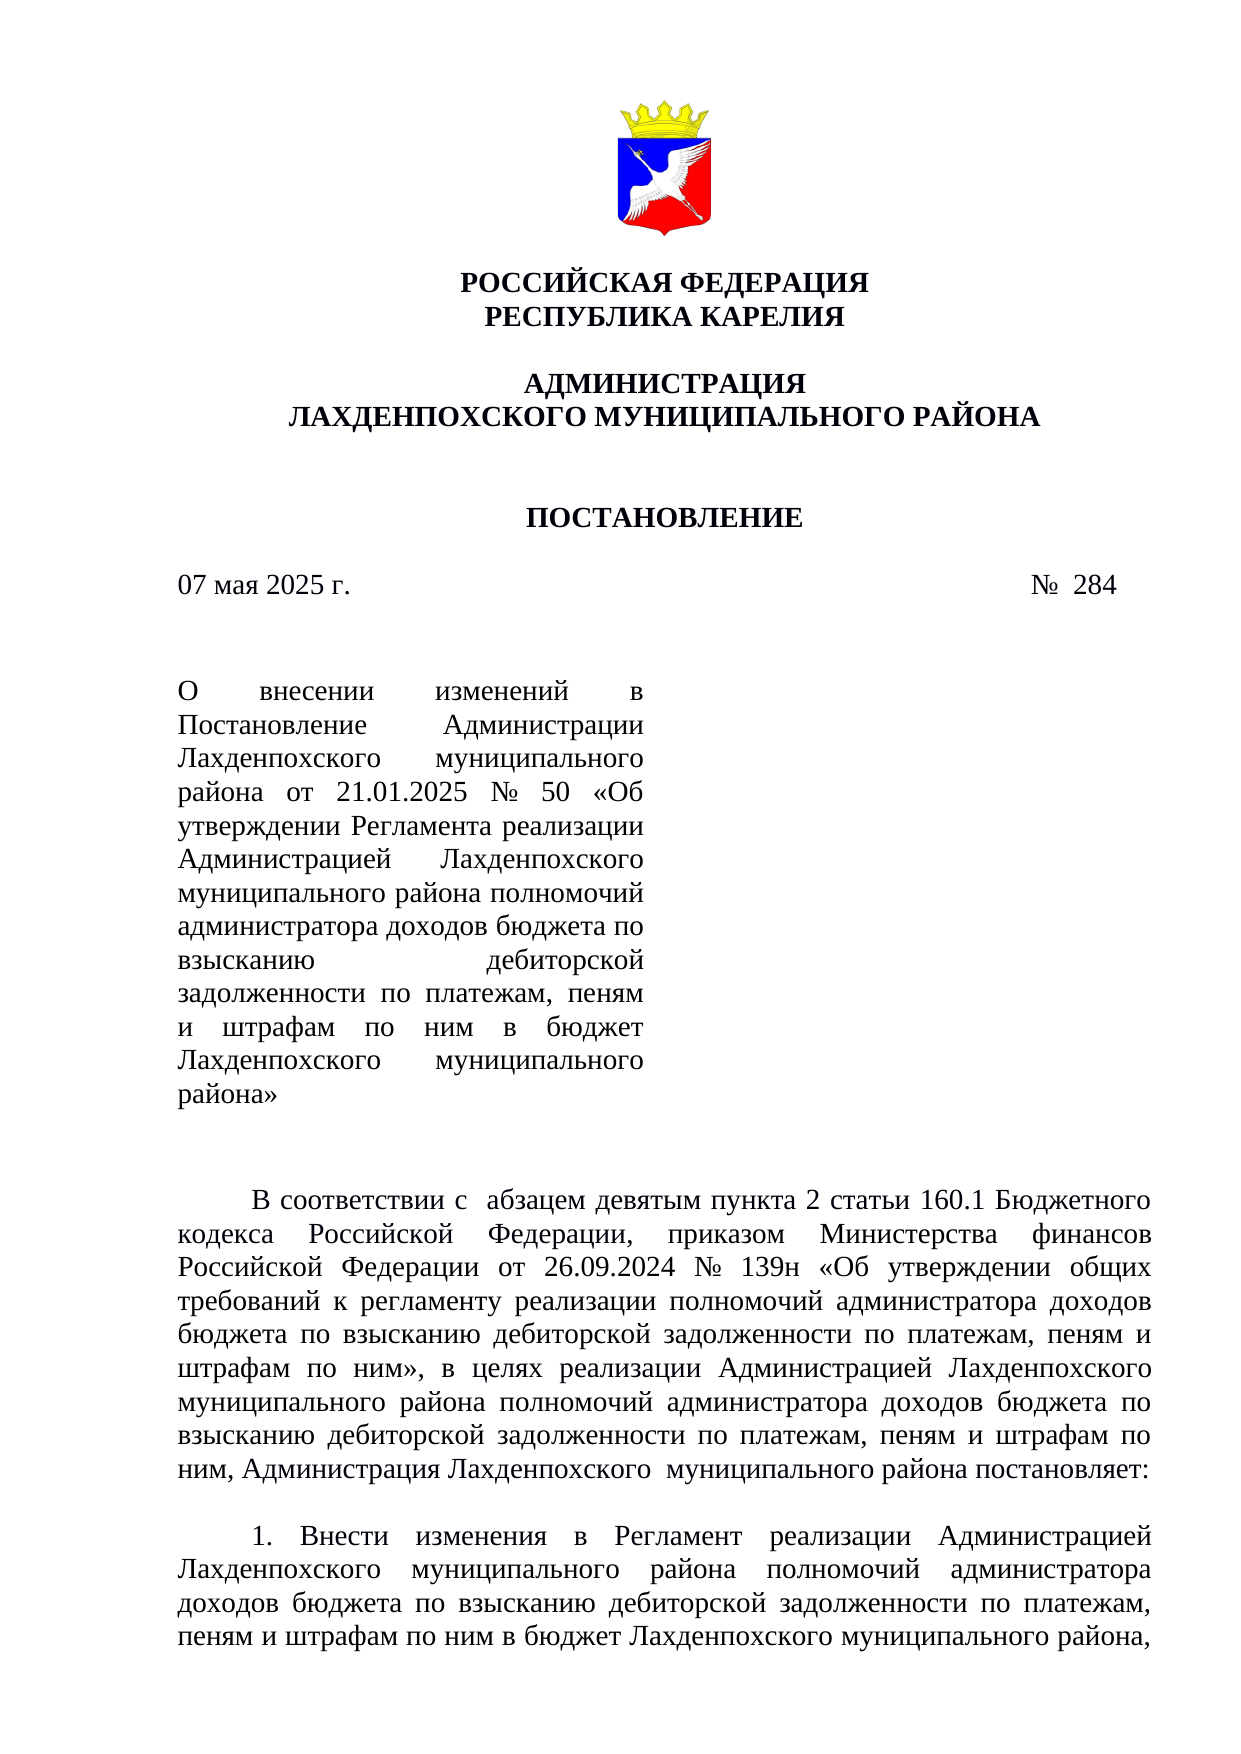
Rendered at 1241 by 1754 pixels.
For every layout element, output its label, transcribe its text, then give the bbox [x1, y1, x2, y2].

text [177, 1518, 1152, 1652]
text ПОСТАНОВЛЕНИЕ [177, 500, 1152, 534]
text РОССИЙСКАЯ ФЕДЕРАЦИЯ [177, 265, 1152, 299]
text АДМИНИСТРАЦИЯ [177, 366, 1152, 399]
text 07 мая 2025 г. № 284 [177, 567, 1152, 601]
table_header О внесении изменений в Постановление Администрации Лахденпохского муниципального района от 21.01.2025 № 50 «Об утверждении Регламента реализации Администрацией Лахденпохского муниципального района полномочий администратора доходов бюджета по взысканию дебиторской задолженности по платежам, пеням и штрафам по ним в бюджет Лахденпохского муниципального района» [171, 668, 650, 1115]
text В соответствии с абзацем девятым пункта 2 статьи 160.1 Бюджетного кодекса Российской Федерации, приказом Министерства финансов Российской Федерации от 26.09.2024 № 139н «Об утверждении общих требований к регламенту реализации полномочий администратора доходов бюджета по взысканию дебиторской задолженности по платежам, пеням и штрафам по ним», в целях реализации Администрацией Лахденпохского муниципального района полномочий администратора доходов бюджета по взысканию дебиторской задолженности по платежам, пеням и штрафам по ним, Администрация Лахденпохского муниципального района постановляет: [177, 1182, 1152, 1484]
text ЛАХДЕНПОХСКОГО МУНИЦИПАЛЬНОГО РАЙОНА [177, 399, 1152, 433]
text РЕСПУБЛИКА КАРЕЛИЯ [177, 299, 1152, 332]
